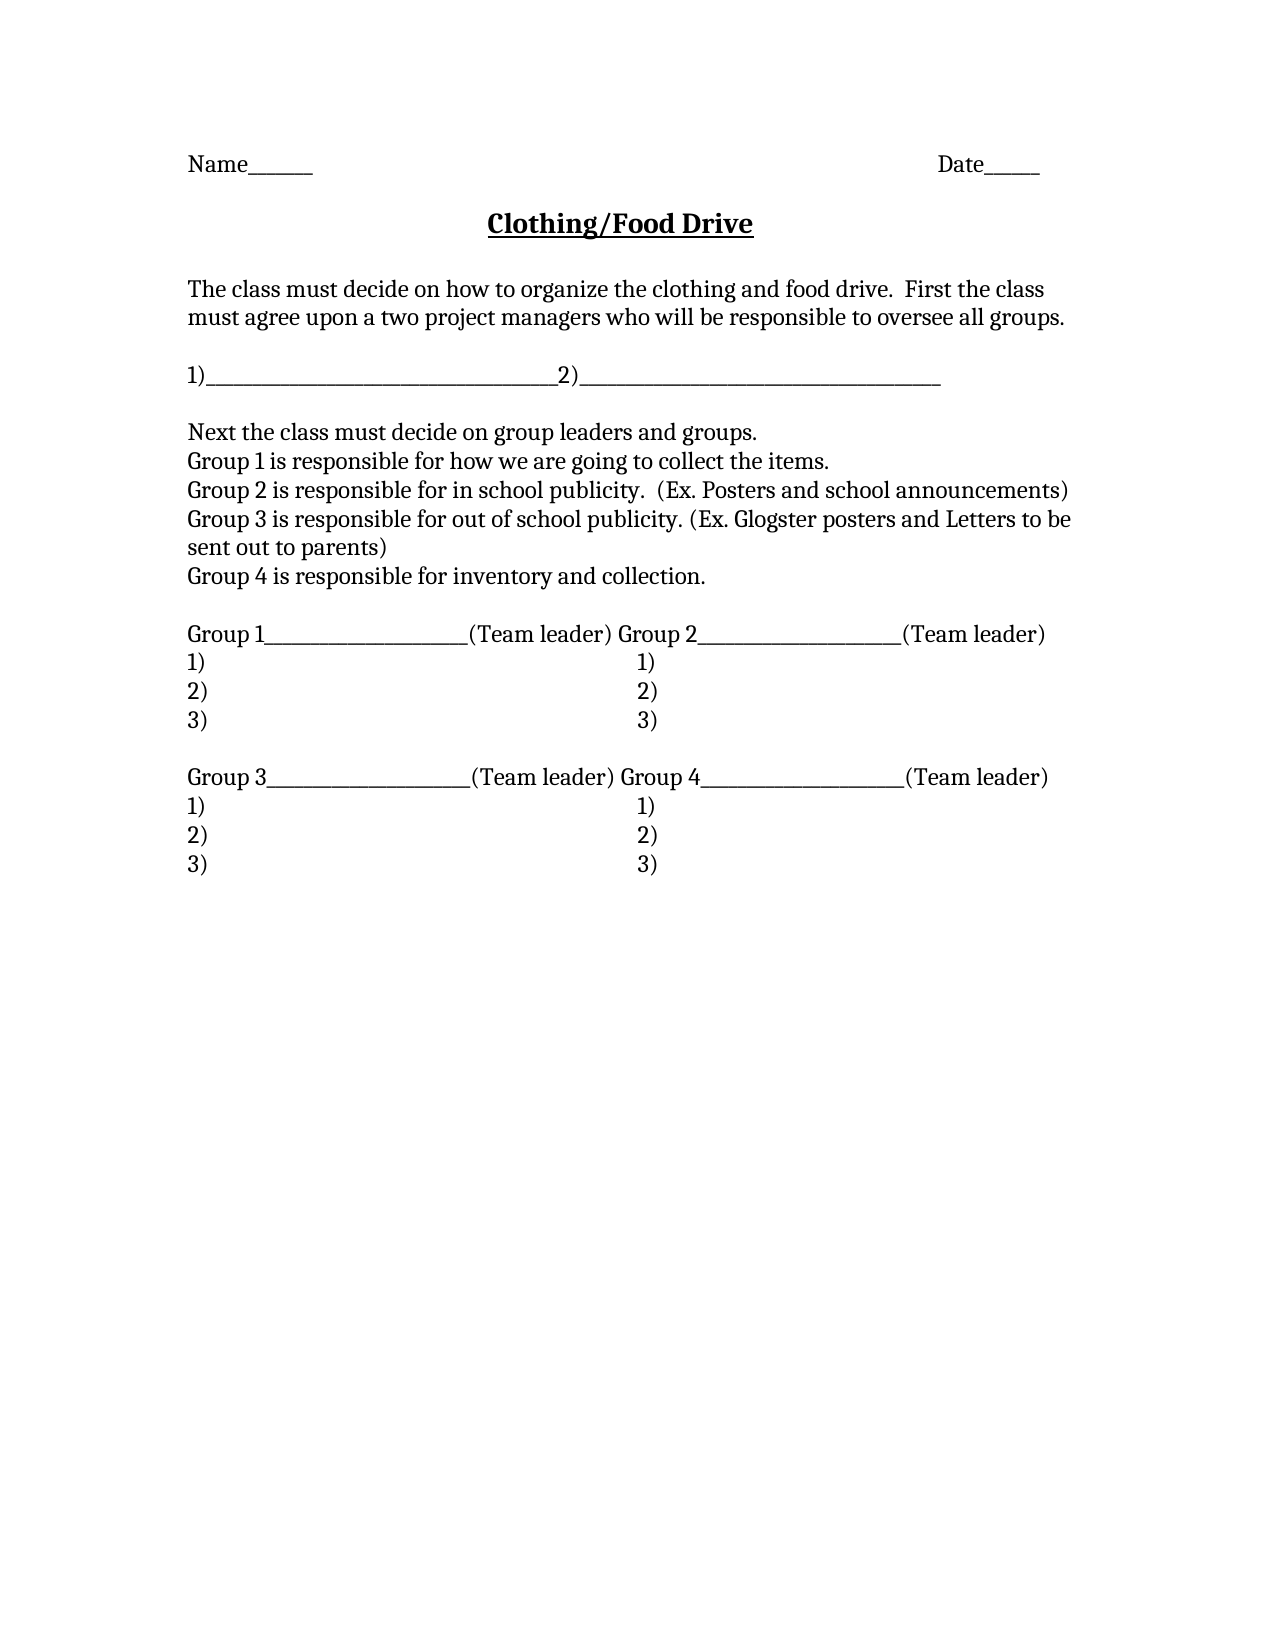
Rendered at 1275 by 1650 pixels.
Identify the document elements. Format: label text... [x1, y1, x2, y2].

text Name_______ Date______ [187, 150, 1087, 179]
text Group 4 is responsible for inventory and collection. [187, 562, 1087, 591]
text Group 1______________________(Team leader) Group 2______________________(Team leader) [187, 619, 1087, 648]
text Group 2 is responsible for in school publicity. (Ex. Posters and school announcements) [187, 476, 1087, 504]
text 3) 3) [187, 706, 1087, 734]
text The class must decide on how to organize the clothing and food drive. First the class must agree upon a two project managers who will be responsible to oversee all groups. [187, 274, 1087, 332]
text 2) 2) [187, 677, 1087, 706]
text 3) 3) [187, 849, 1087, 878]
text Next the class must decide on group leaders and groups. [187, 418, 1087, 447]
text 1) 1) [187, 648, 1087, 677]
text 1) 1) [187, 792, 1087, 821]
text Group 3 is responsible for out of school publicity. (Ex. Glogster posters and Letters to be sent out to parents) [187, 504, 1087, 562]
text 1)______________________________________2)_______________________________________ [187, 361, 1087, 389]
text Group 1 is responsible for how we are going to collect the items. [187, 447, 1087, 476]
text 2) 2) [187, 821, 1087, 849]
text Clothing/Food Drive [187, 207, 1087, 241]
text Group 3______________________(Team leader) Group 4______________________(Team leader) [187, 763, 1087, 792]
